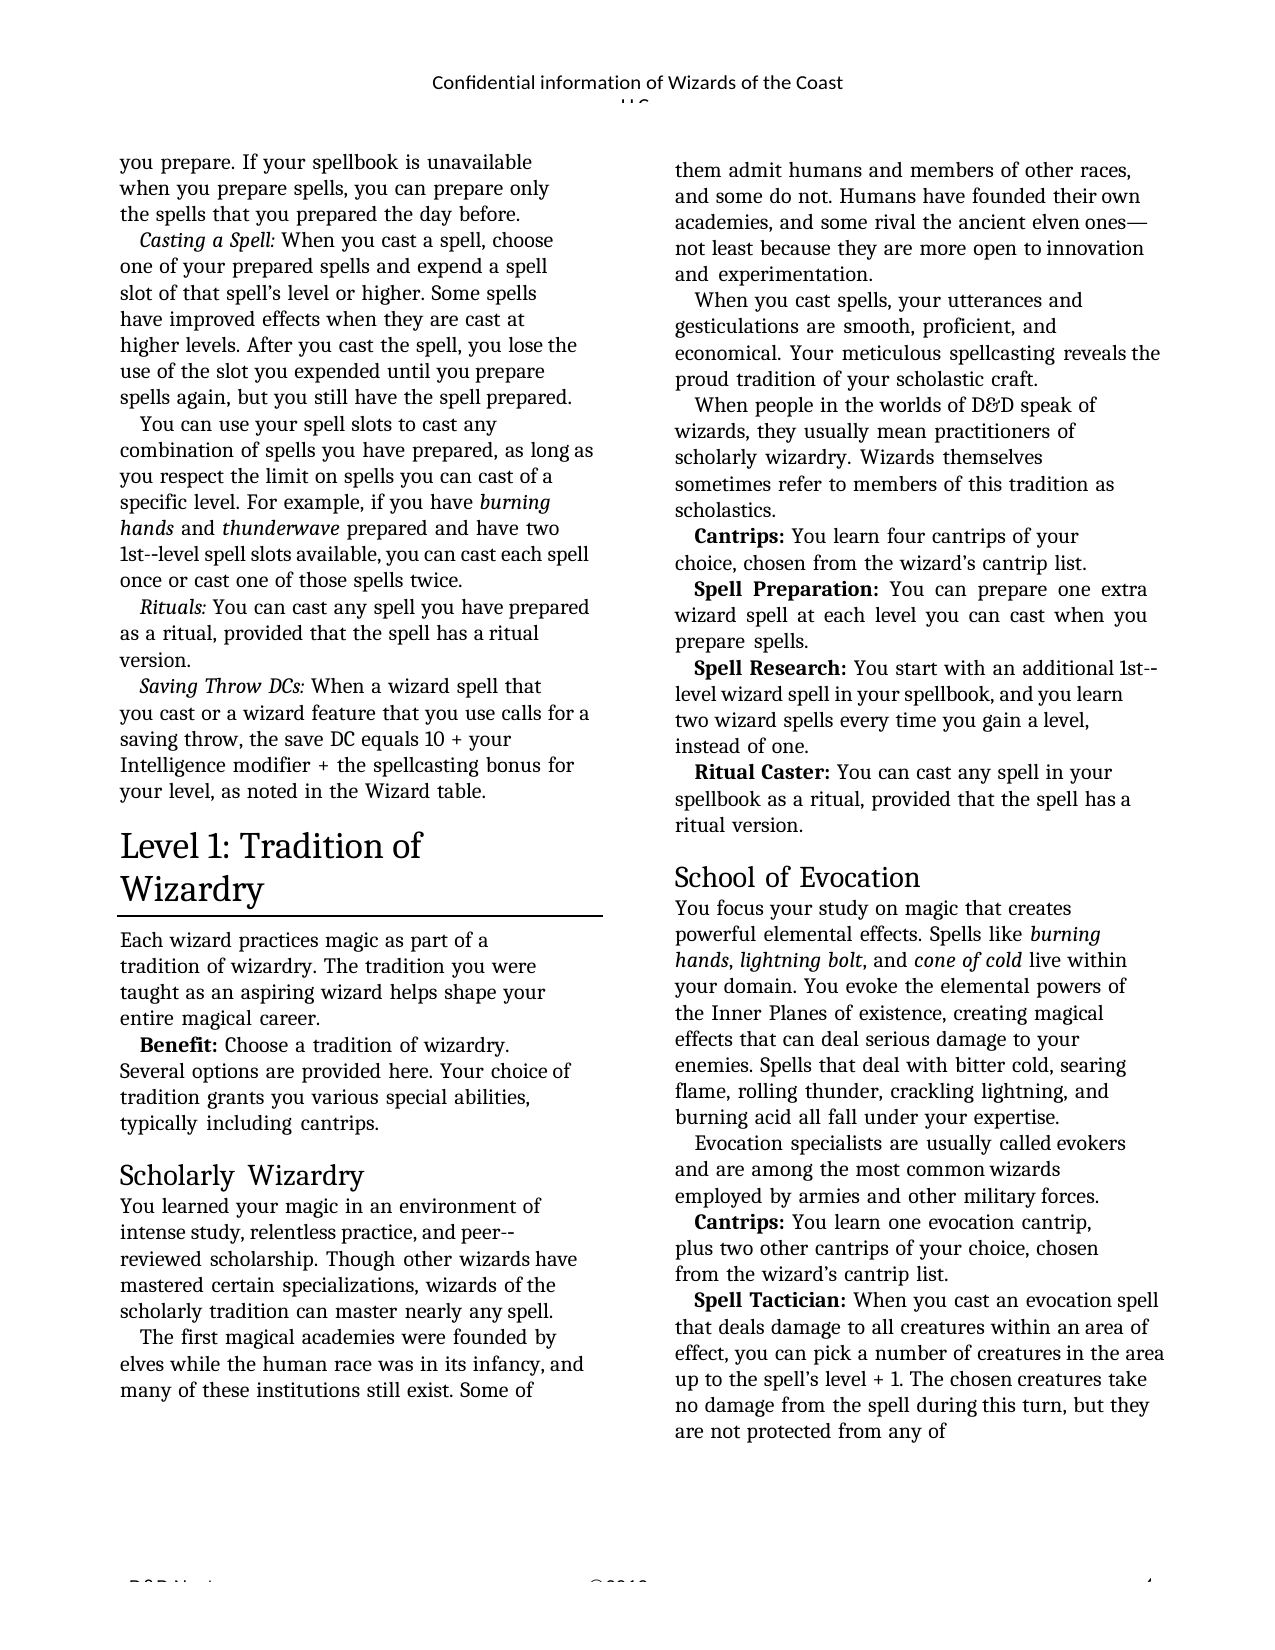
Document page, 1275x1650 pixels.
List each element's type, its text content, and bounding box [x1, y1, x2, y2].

text Cantrips: You learn four cantrips of your [694, 523, 1167, 549]
text choice, chosen from the wizard’s cantrip list. [675, 550, 1167, 575]
subtitle Scholarly Wizardry [120, 1158, 599, 1192]
text Rituals: You can cast any spell you have prepared as a ritual, provided that the spell has a ritual version. [120, 594, 597, 672]
text Each wizard practices magic as part of a tradition of wizardry. The tradition you were taught as an aspiring wizard helps shape your entire magical career. [120, 928, 568, 1031]
text Cantrips: You learn one evocation cantrip, plus two other cantrips of your choice, chosen from the wizard’s cantrip list. [675, 1209, 1124, 1287]
text You focus your study on magic that creates powerful elemental effects. Spells like burning hands, lightning bolt, and cone of cold live within your domain. You evoke the elemental powers of the Inner Planes of existence, creating magical effects that can deal serious damage to your enemies. Spells that deal with bitter cold, searing flame, rolling thunder, crackling lightning, and burning acid all fall under your expertise. [675, 896, 1152, 1130]
subtitle Level 1: Tradition of Wizardry [120, 824, 444, 911]
text You learned your magic in an environment of intense study, relentless practice, and peer-­‐ reviewed scholarship. Though other wizards have mastered certain specializations, wizards of the scholarly tradition can master nearly any spell. [120, 1194, 596, 1324]
text Saving Throw DCs: When a wizard spell that [139, 674, 599, 699]
text Benefit: Choose a tradition of wizardry. Several options are provided here. Your choice of tradition grants you various special abilities, typically including cantrips. [120, 1032, 578, 1136]
subtitle School of Evocation [675, 860, 1167, 895]
text Spell Preparation: You can prepare one extra wizard spell at each level you can cast when you prepare spells. [675, 577, 1147, 654]
text you cast or a wizard feature that you use calls for a saving throw, the save DC equals 10 + your Intelligence modifier + the spellcasting bonus for your level, as noted in the Wizard table. [120, 700, 598, 804]
text Evocation specialists are usually called evokers and are among the most common wizards employed by armies and other military forces. [675, 1131, 1141, 1208]
text When people in the worlds of D&D speak of wizards, they usually mean practitioners of scholarly wizardry. Wizards themselves sometimes refer to members of this tradition as scholastics. [675, 393, 1140, 523]
text Ritual Caster: You can cast any spell in your spellbook as a ritual, provided that the spell has a ritual version. [675, 760, 1141, 838]
text Spell Tactician: When you cast an evocation spell that deals damage to all creatures within an area of effect, you can pick a number of creatures in the area up to the spell’s level + 1. The chosen creatures take no damage from the spell during this turn, but they are not protected from any of [675, 1288, 1164, 1444]
text You can use your spell slots to cast any combination of spells you have prepared, as long as you respect the limit on spells you can cast of a specific level. For example, if you have burning hands and thunderwave prepared and have two 1st-­‐level spell slots available, you can cast each spell once or cast one of those spells twice. [120, 411, 595, 593]
text The first magical academies were founded by elves while the human race was in its infancy, and many of these institutions still exist. Some of [120, 1325, 596, 1403]
text you prepare. If your spellbook is unavailable when you prepare spells, you can prepare only the spells that you prepared the day before. [120, 149, 576, 227]
text Spell Research: You start with an additional 1st-­‐level wizard spell in your spellbook, and you learn two wizard spells every time you gain a level, instead of one. [675, 655, 1158, 759]
text Casting a Spell: When you cast a spell, choose one of your prepared spells and expend a spell slot of that spell’s level or higher. Some spells have improved effects when they are cast at higher levels. After you cast the spell, you lose the use of the slot you expended until you prepare spells again, but you still have the spell prepared. [120, 228, 582, 410]
text When you cast spells, your utterances and gesticulations are smooth, proficient, and economical. Your meticulous spellcasting reveals the proud tradition of your scholastic craft. [675, 288, 1167, 392]
text them admit humans and members of other races, and some do not. Humans have founded their own academies, and some rival the ancient elven ones—not least because they are more open to innovation and experimentation. [675, 157, 1154, 287]
